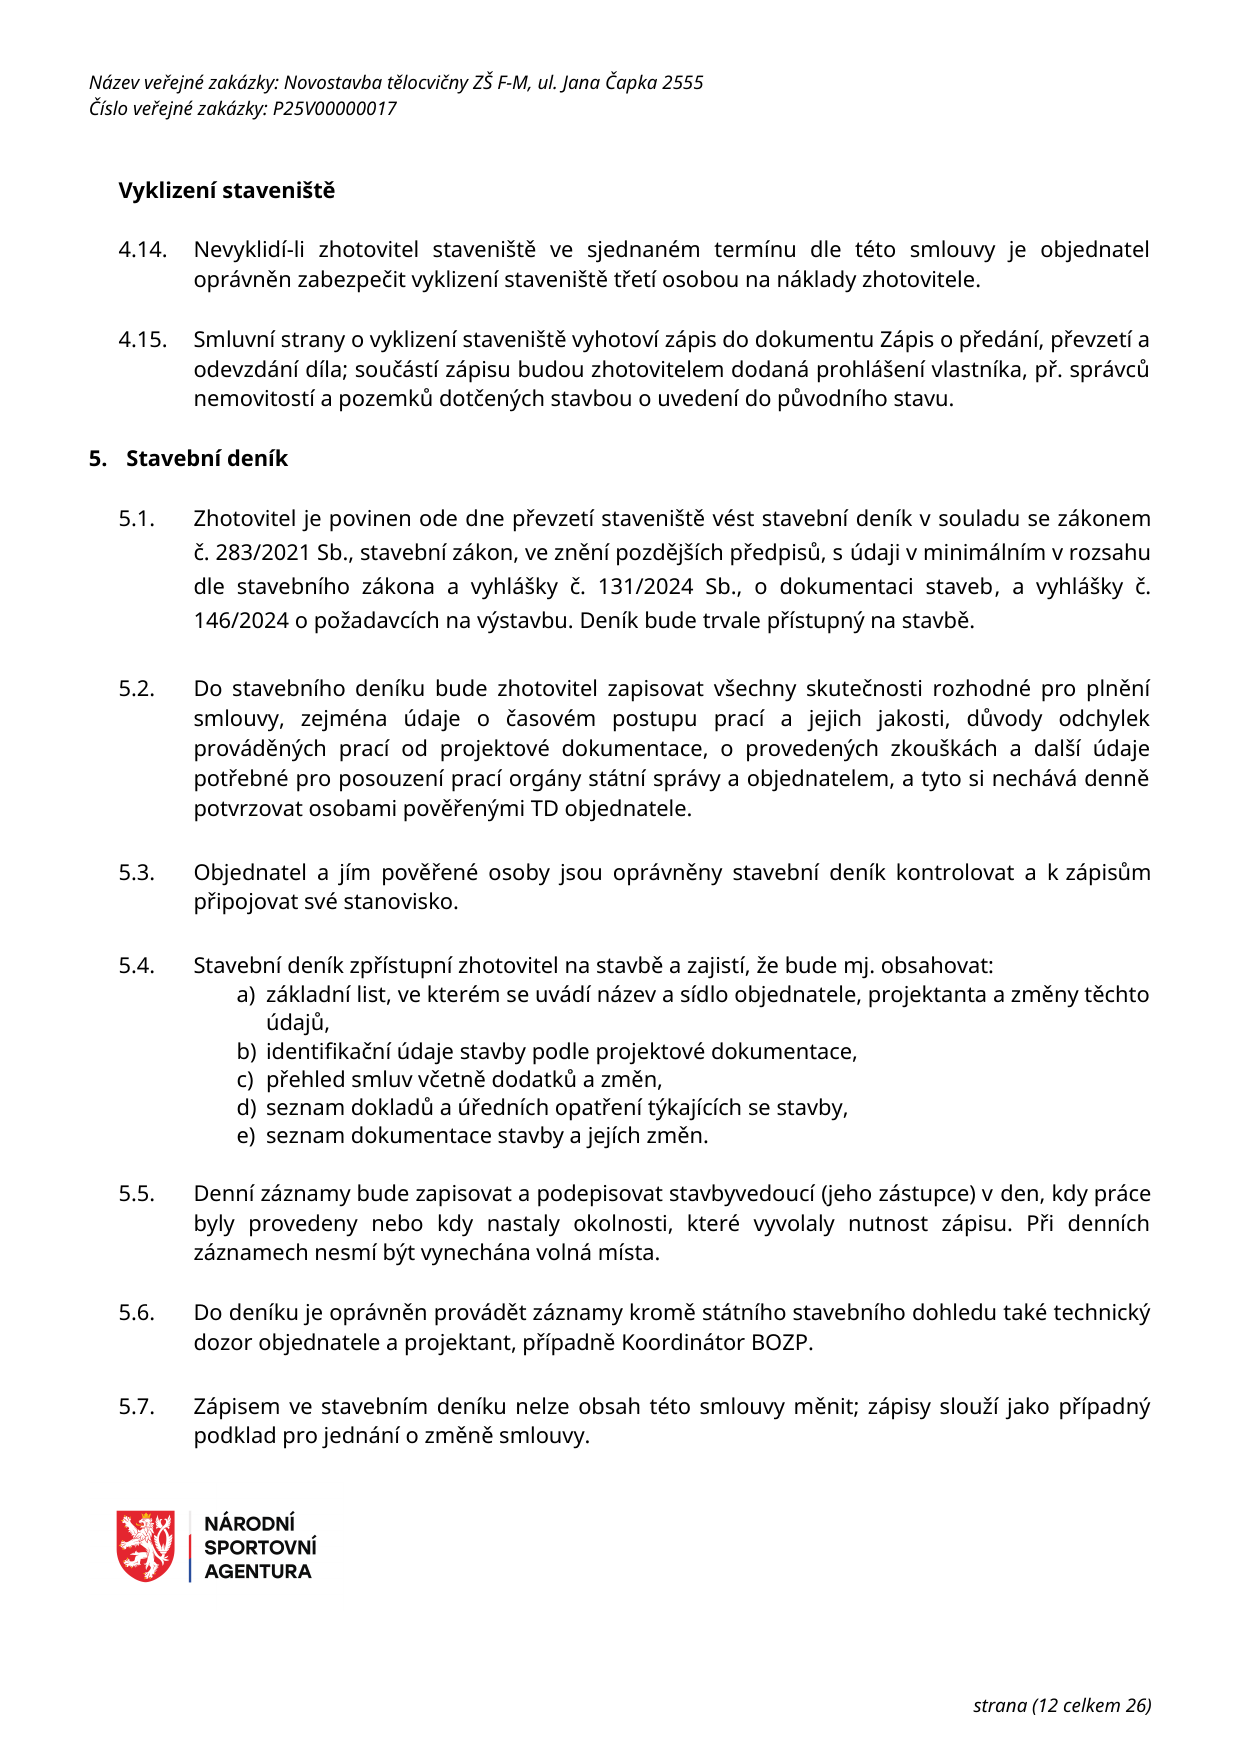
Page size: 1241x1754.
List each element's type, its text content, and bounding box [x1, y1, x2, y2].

text Vyklizení staveniště [89, 175, 1152, 205]
list Stavební deník [89, 443, 1152, 473]
list seznam dokumentace stavby a jejích změn. [236, 1121, 1152, 1149]
list Do stavebního deníku bude zhotovitel zapisovat všechny skutečnosti rozhodné pro plnění smlouvy, zejména údaje o časovém postupu prací a jejich jakosti, důvody odchylek prováděných prací od projektové dokumentace, o provedených zkouškách a další údaje potřebné pro posouzení prací orgány státní správy a objednatelem, a tyto si nechává denně potvrzovat osobami pověřenými TD objednatele. [118, 673, 1152, 822]
list přehled smluv včetně dodatků a změn, [236, 1065, 1152, 1093]
list Zápisem ve stavebním deníku nelze obsah této smlouvy měnit; zápisy slouží jako případný podklad pro jednání o změně smlouvy. [118, 1391, 1152, 1450]
list Stavební deník zpřístupní zhotovitel na stavbě a zajistí, že bude mj. obsahovat: [118, 950, 1152, 980]
list Nevyklidí-li zhotovitel staveniště ve sjednaném termínu dle této smlouvy je objednatel oprávněn zabezpečit vyklizení staveniště třetí osobou na náklady zhotovitele. [118, 234, 1152, 294]
list identifikační údaje stavby podle projektové dokumentace, [236, 1037, 1152, 1065]
list Do deníku je oprávněn provádět záznamy kromě státního stavebního dohledu také technický dozor objednatele a projektant, případně Koordinátor BOZP. [118, 1297, 1152, 1357]
list Denní záznamy bude zapisovat a podepisovat stavbyvedoucí (jeho zástupce) v den, kdy práce byly provedeny nebo kdy nastaly okolnosti, které vyvolaly nutnost zápisu. Při denních záznamech nesmí být vynechána volná místa. [118, 1178, 1152, 1267]
list seznam dokladů a úředních opatření týkajících se stavby, [236, 1093, 1152, 1121]
list Smluvní strany o vyklizení staveniště vyhotoví zápis do dokumentu Zápis o předání, převzetí a odevzdání díla; součástí zápisu budou zhotovitelem dodaná prohlášení vlastníka, př. správců nemovitostí a pozemků dotčených stavbou o uvedení do původního stavu. [118, 324, 1152, 413]
list Zhotovitel je povinen ode dne převzetí staveniště vést stavební deník v souladu se zákonem č. 283/2021 Sb., stavební zákon, ve znění pozdějších předpisů, s údaji v minimálním v rozsahu dle stavebního zákona a vyhlášky č. 131/2024 Sb., o dokumentaci staveb, a vyhlášky č. 146/2024 o požadavcích na výstavbu. Deník bude trvale přístupný na stavbě. [118, 503, 1152, 635]
picture [88, 1482, 344, 1611]
list základní list, ve kterém se uvádí název a sídlo objednatele, projektanta a změny těchto údajů, [236, 980, 1152, 1037]
list Objednatel a jím pověřené osoby jsou oprávněny stavební deník kontrolovat a k zápisům připojovat své stanovisko. [118, 857, 1152, 916]
